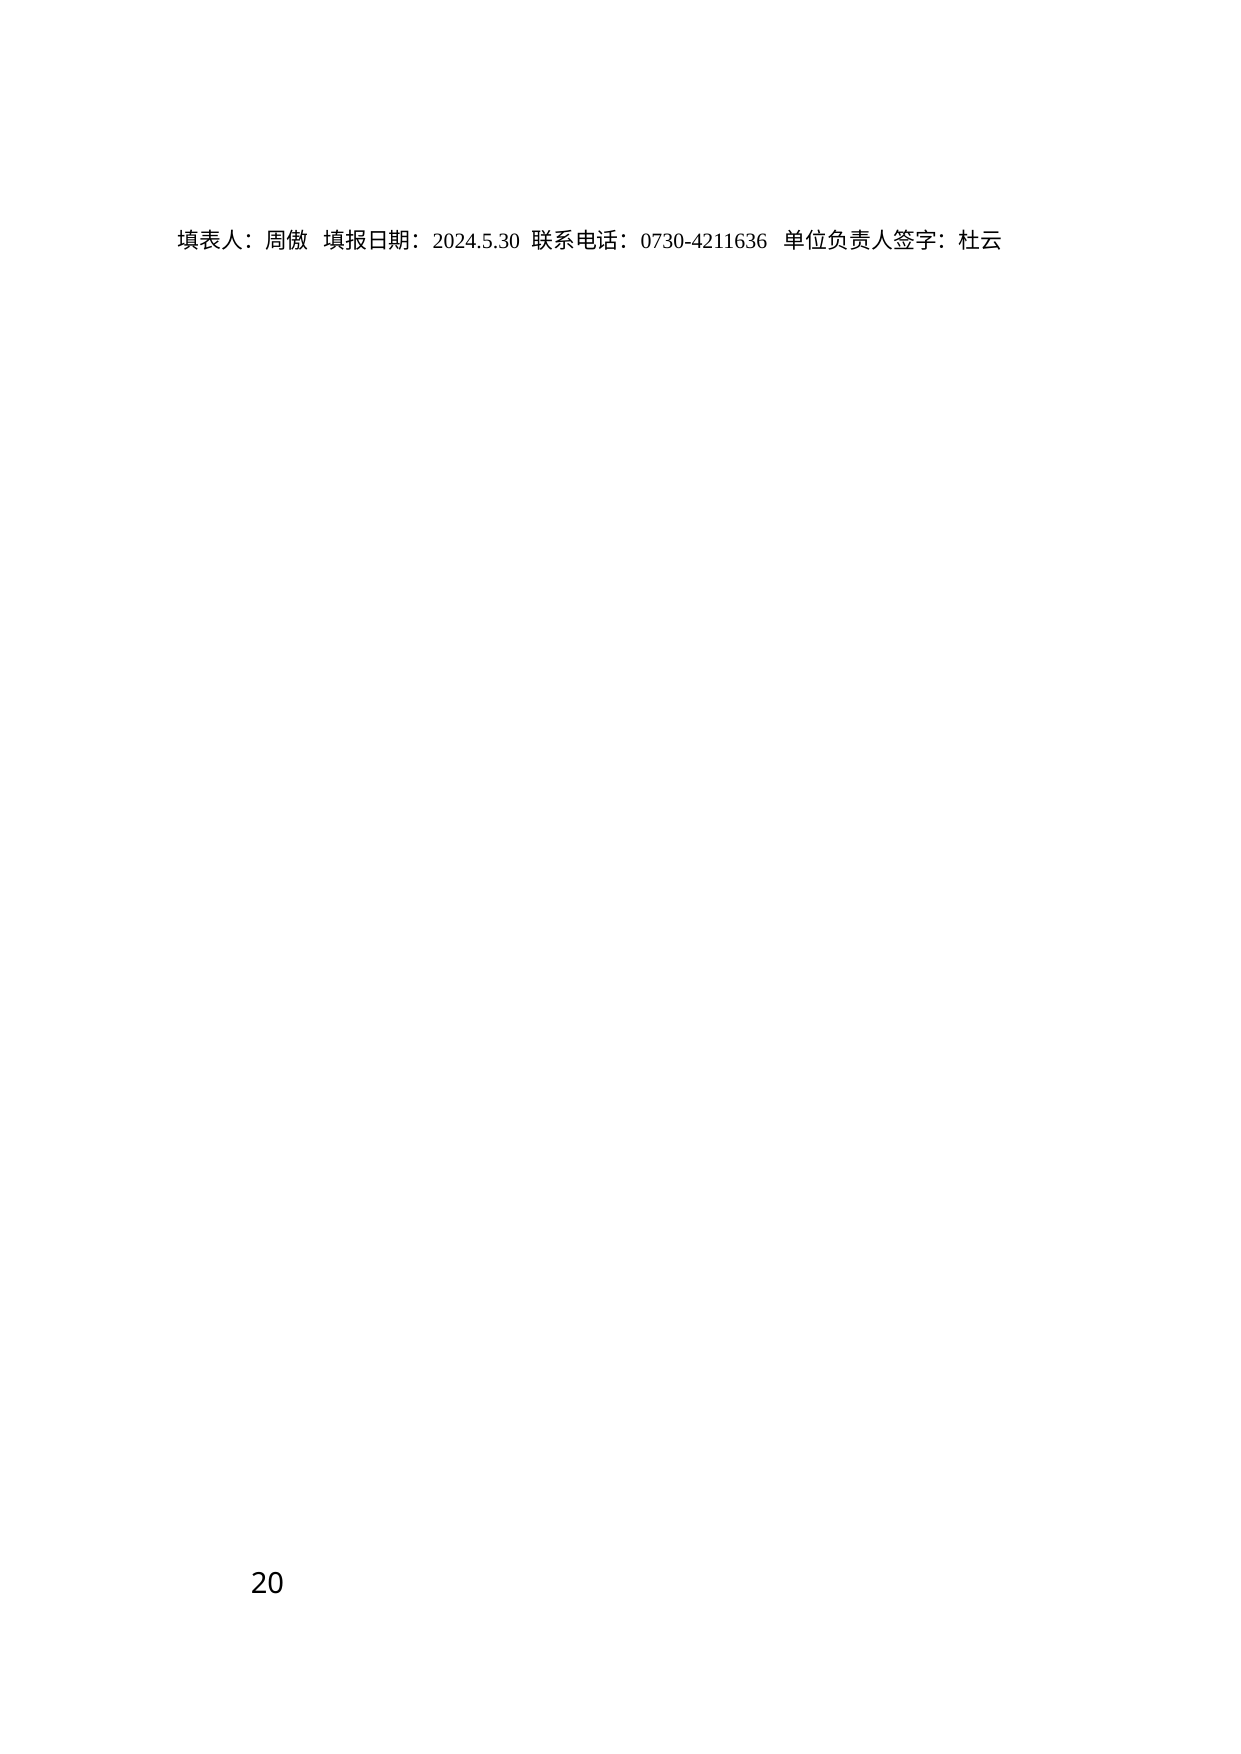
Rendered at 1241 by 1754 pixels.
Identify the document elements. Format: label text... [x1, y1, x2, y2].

text 填表人：周傲 填报日期：2024.5.30 联系电话：0730-4211636 单位负责人签字：杜云 [177, 223, 1063, 256]
